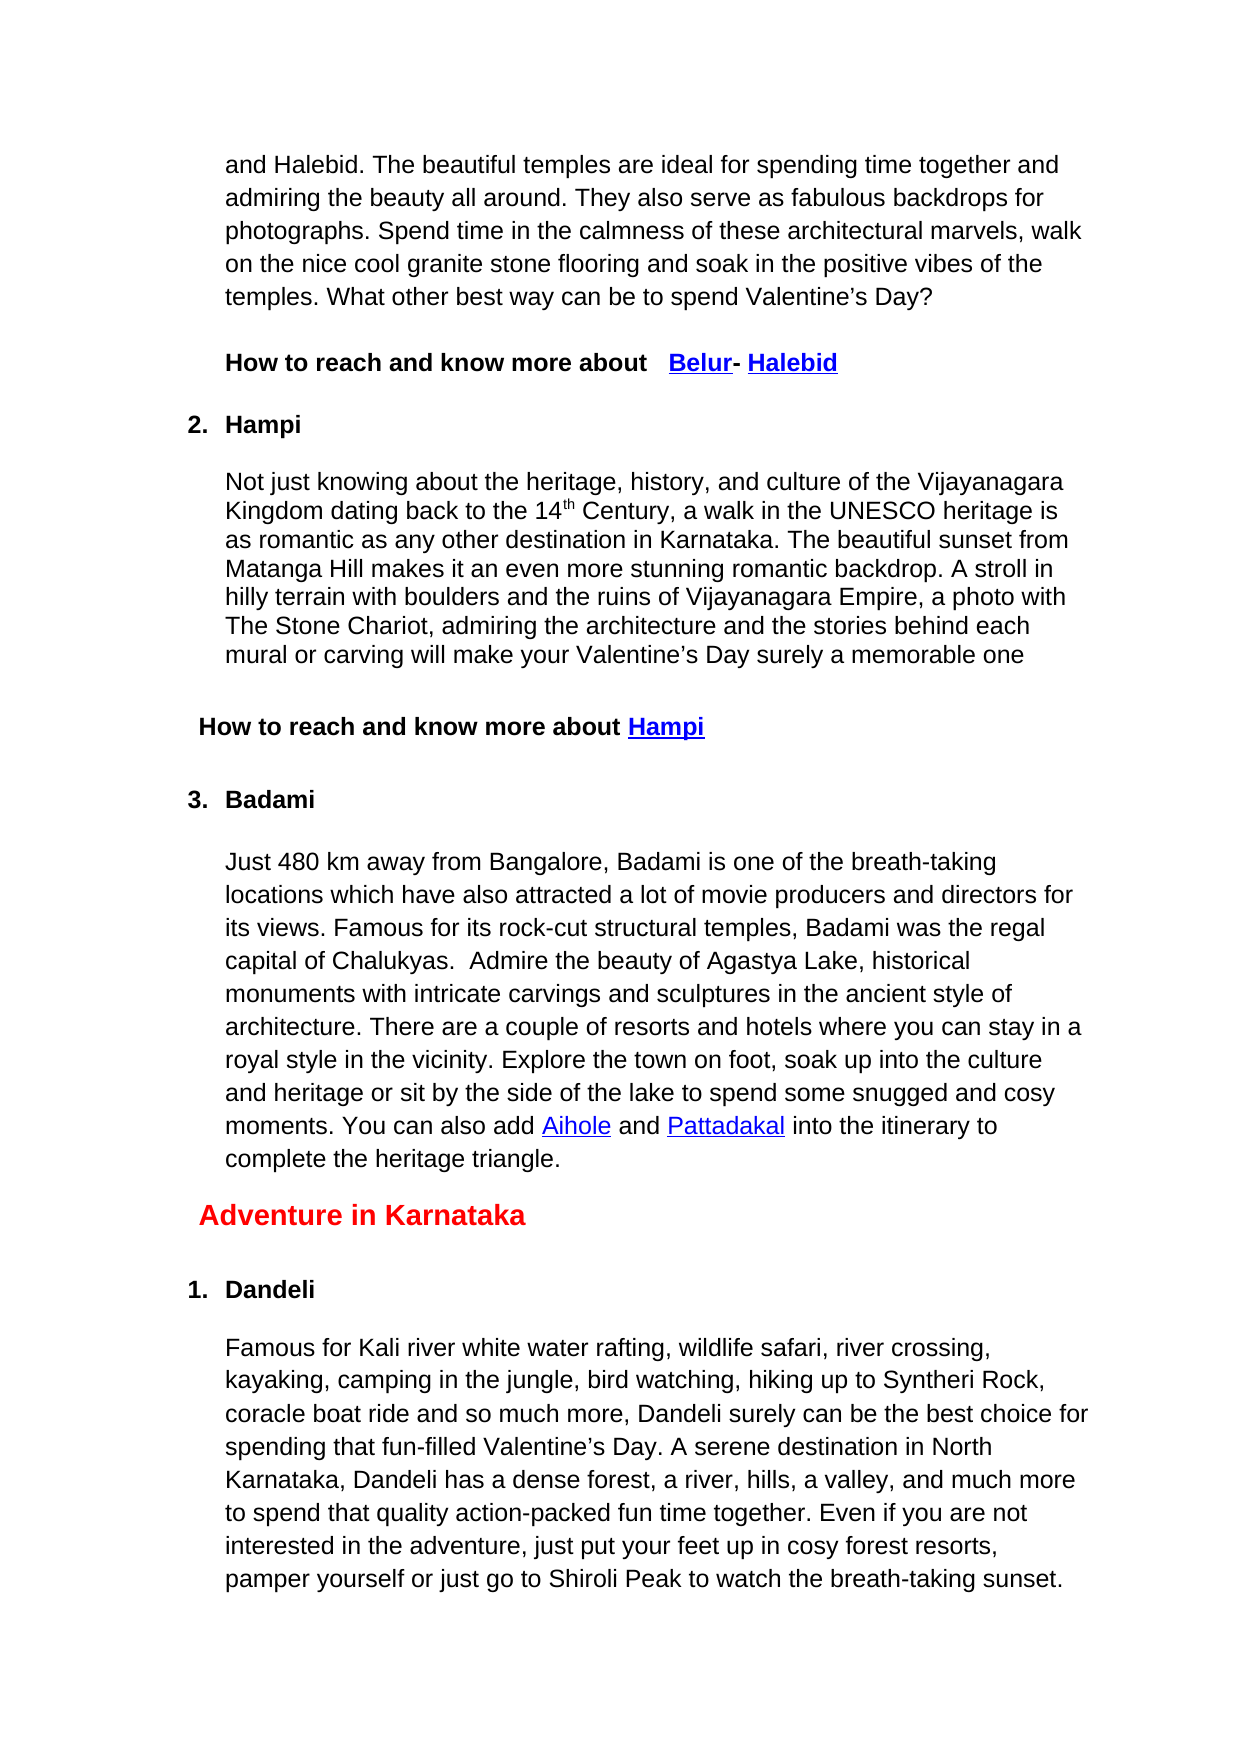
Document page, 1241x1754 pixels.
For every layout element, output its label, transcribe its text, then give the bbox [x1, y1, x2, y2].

list Not just knowing about the heritage, history, and culture of the Vijayanagara Kingdom dating back to the 14th Century, a walk in the UNESCO heritage is as romantic as any other destination in Karnataka. The beautiful sunset from Matanga Hill makes it an even more stunning romantic backdrop. A stroll in hilly terrain with boulders and the ruins of Vijayanagara Empire, a photo with The Stone Chariot, admiring the architecture and the stories behind each mural or carving will make your Valentine’s Day surely a memorable one [225, 467, 1090, 669]
text Adventure in Karnataka [150, 1198, 1090, 1231]
list Badami [187, 785, 1090, 814]
list Dandeli [187, 1275, 1090, 1304]
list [225, 1332, 1090, 1592]
list How to reach and know more about Belur- Halebid [225, 348, 1090, 377]
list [225, 150, 1090, 311]
text How to reach and know more about Hampi [150, 712, 1090, 741]
list Hampi [187, 410, 1090, 439]
list Just 480 km away from Bangalore, Badami is one of the breath-taking locations which have also attracted a lot of movie producers and directors for its views. Famous for its rock-cut structural temples, Badami was the regal capital of Chalukyas. Admire the beauty of Agastya Lake, historical monuments with intricate carvings and sculptures in the ancient style of architecture. There are a couple of resorts and hotels where you can stay in a royal style in the vicinity. Explore the town on foot, soak up into the culture and heritage or sit by the side of the lake to spend some snugged and cosy moments. You can also add Aihole and Pattadakal into the itinerary to complete the heritage triangle. [225, 847, 1090, 1173]
